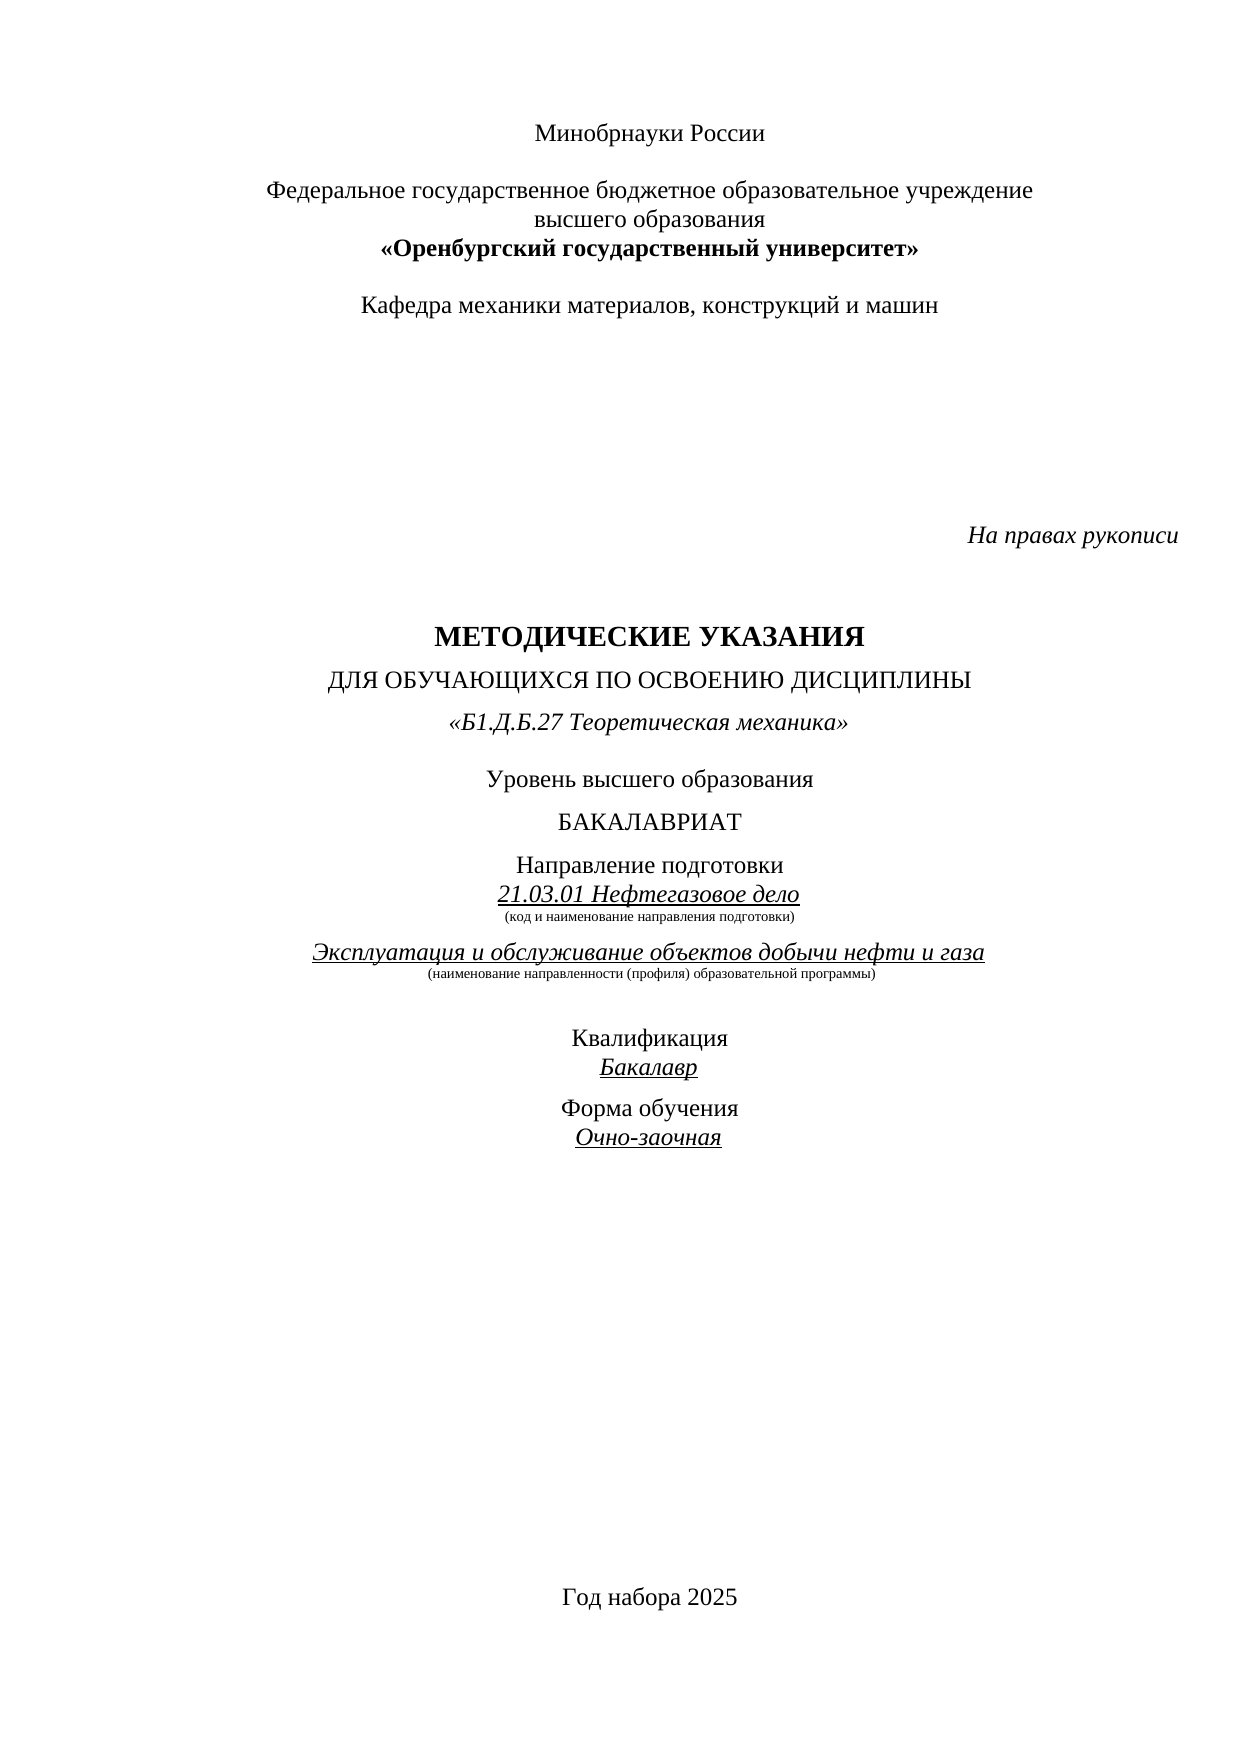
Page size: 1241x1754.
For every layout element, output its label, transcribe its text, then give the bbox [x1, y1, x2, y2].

text Минобрнауки России [118, 118, 1181, 147]
text МЕТОДИЧЕСКИЕ УКАЗАНИЯ [118, 619, 1181, 653]
text Очно-заочная [118, 1122, 1181, 1150]
text Бакалавр [118, 1052, 1181, 1080]
text Кафедра механики материалов, конструкций и машин [118, 291, 1181, 319]
text Направление подготовки [118, 850, 1181, 879]
text БАКАЛАВРИАТ [118, 807, 1181, 836]
text Форма обучения [118, 1093, 1181, 1122]
text (наименование направленности (профиля) образовательной программы) [118, 965, 1181, 994]
text Уровень высшего образования [118, 764, 1181, 793]
text Федеральное государственное бюджетное образовательное учреждение [118, 176, 1181, 204]
text (код и наименование направления подготовки) [118, 908, 1181, 937]
text Квалификация [118, 1023, 1181, 1052]
text 21.03.01 Нефтегазовое дело [118, 879, 1181, 908]
text «Оренбургский государственный университет» [118, 233, 1181, 262]
text На правах рукописи [118, 521, 1181, 549]
text высшего образования [118, 204, 1181, 233]
text «Б1.Д.Б.27 Теоретическая механика» [118, 707, 1181, 735]
text ДЛЯ ОБУЧАЮЩИХСЯ ПО ОСВОЕНИЮ ДИСЦИПЛИНЫ [118, 665, 1181, 694]
text Эксплуатация и обслуживание объектов добычи нефти и газа [118, 937, 1181, 965]
text Год набора 2025 [118, 1582, 1181, 1610]
